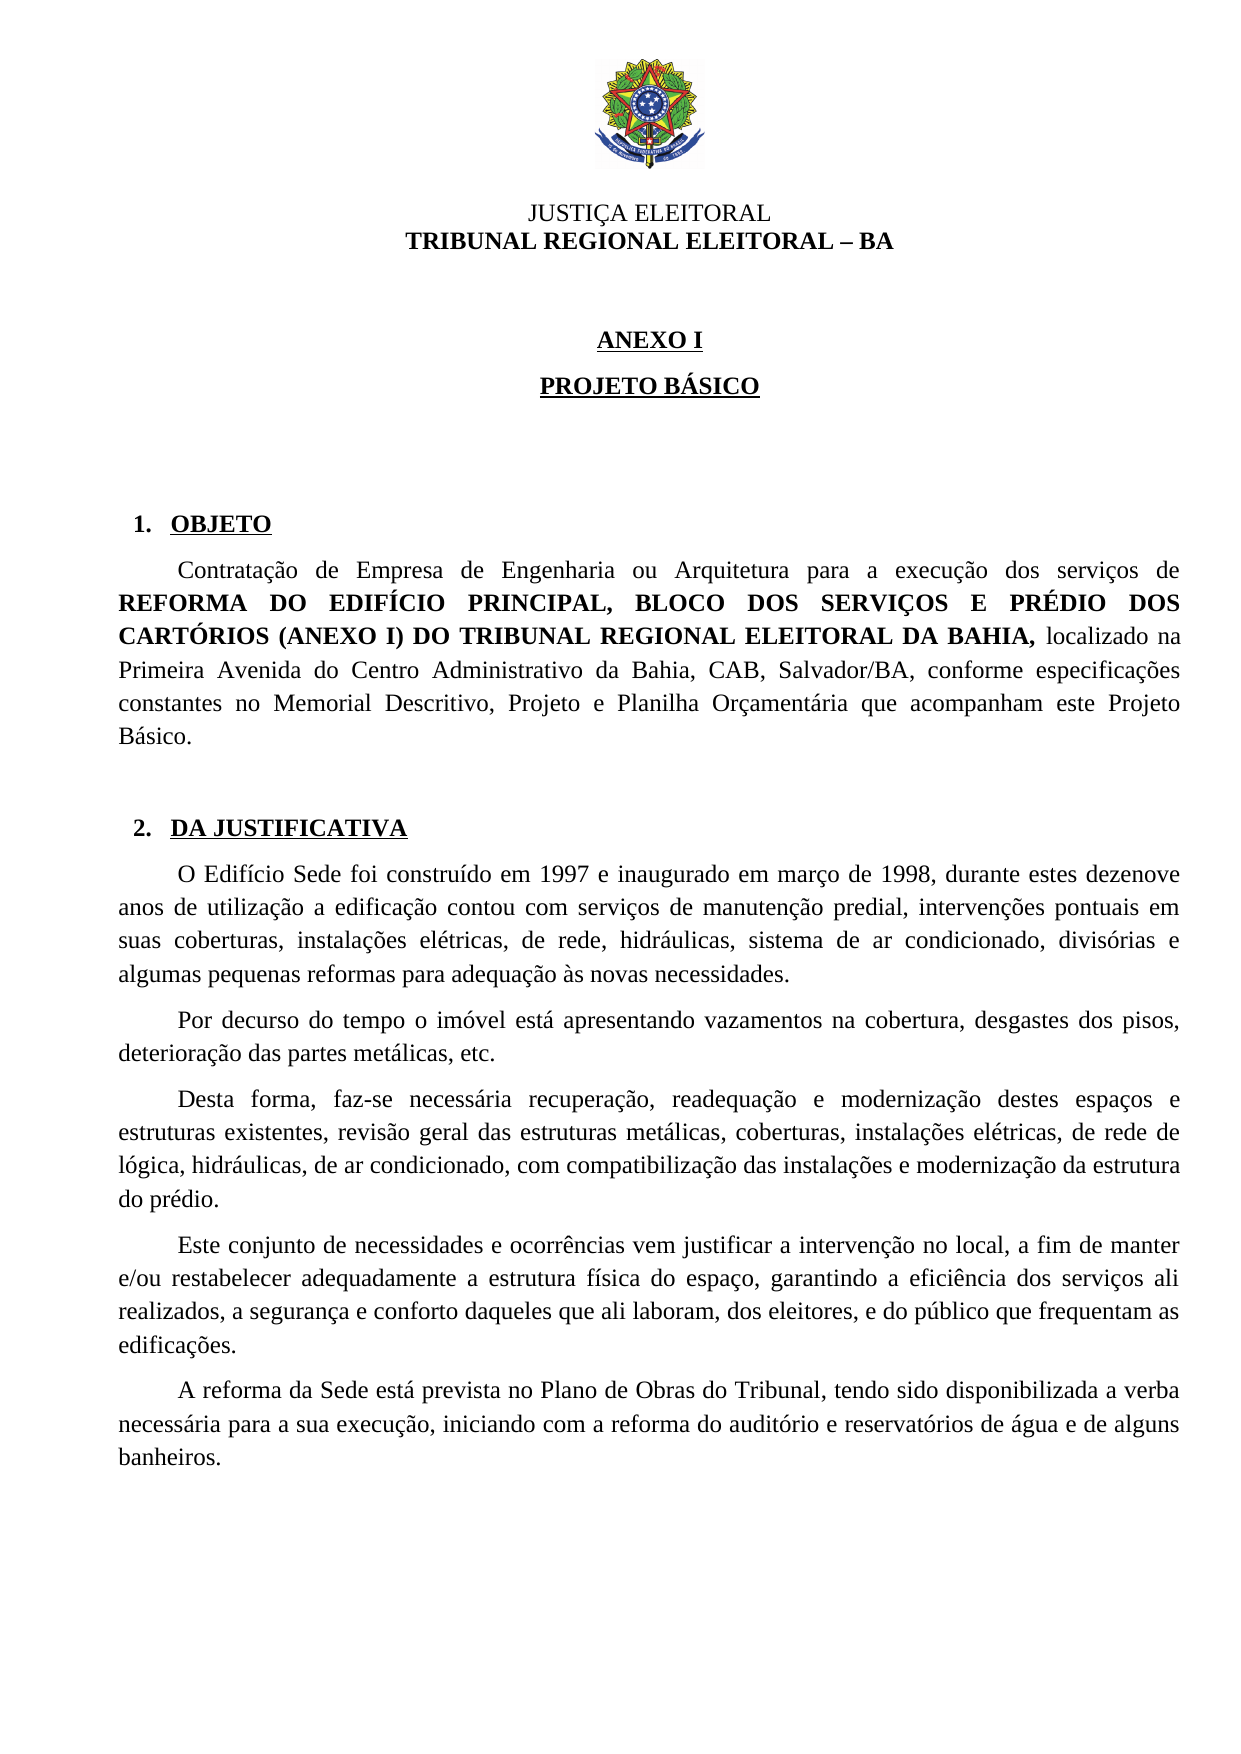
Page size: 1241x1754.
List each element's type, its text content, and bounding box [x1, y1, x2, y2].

text Por decurso do tempo o imóvel está apresentando vazamentos na cobertura, desgastes dos pisos, deterioração das partes metálicas, etc. [118, 1001, 1181, 1068]
text Contratação de Empresa de Engenharia ou Arquitetura para a execução dos serviços de REFORMA DO EDIFÍCIO PRINCIPAL, BLOCO DOS SERVIÇOS E PRÉDIO DOS CARTÓRIOS (ANEXO I) DO TRIBUNAL REGIONAL ELEITORAL DA BAHIA, localizado na Primeira Avenida do Centro Administrativo da Bahia, CAB, Salvador/BA, conforme especificações constantes no Memorial Descritivo, Projeto e Planilha Orçamentária que acompanham este Projeto Básico. [118, 551, 1181, 751]
text Desta forma, faz-se necessária recuperação, readequação e modernização destes espaços e estruturas existentes, revisão geral das estruturas metálicas, coberturas, instalações elétricas, de rede de lógica, hidráulicas, de ar condicionado, com compatibilização das instalações e modernização da estrutura do prédio. [118, 1081, 1181, 1214]
text ANEXO I [118, 322, 1181, 356]
list DA JUSTIFICATIVA [133, 810, 1181, 843]
list OBJETO [133, 506, 1181, 539]
text O Edifício Sede foi construído em 1997 e inaugurado em março de 1998, durante estes dezenove anos de utilização a edificação contou com serviços de manutenção predial, intervenções pontuais em suas coberturas, instalações elétricas, de rede, hidráulicas, sistema de ar condicionado, divisórias e algumas pequenas reformas para adequação às novas necessidades. [118, 856, 1181, 989]
picture [594, 59, 705, 169]
text Este conjunto de necessidades e ocorrências vem justificar a intervenção no local, a fim de manter e/ou restabelecer adequadamente a estrutura física do espaço, garantindo a eficiência dos serviços ali realizados, a segurança e conforto daqueles que ali laboram, dos eleitores, e do público que frequentam as edificações. [118, 1226, 1181, 1360]
text PROJETO BÁSICO [118, 368, 1181, 401]
text A reforma da Sede está prevista no Plano de Obras do Tribunal, tendo sido disponibilizada a verba necessária para a sua execução, iniciando com a reforma do auditório e reservatórios de água e de alguns banheiros. [118, 1372, 1181, 1472]
